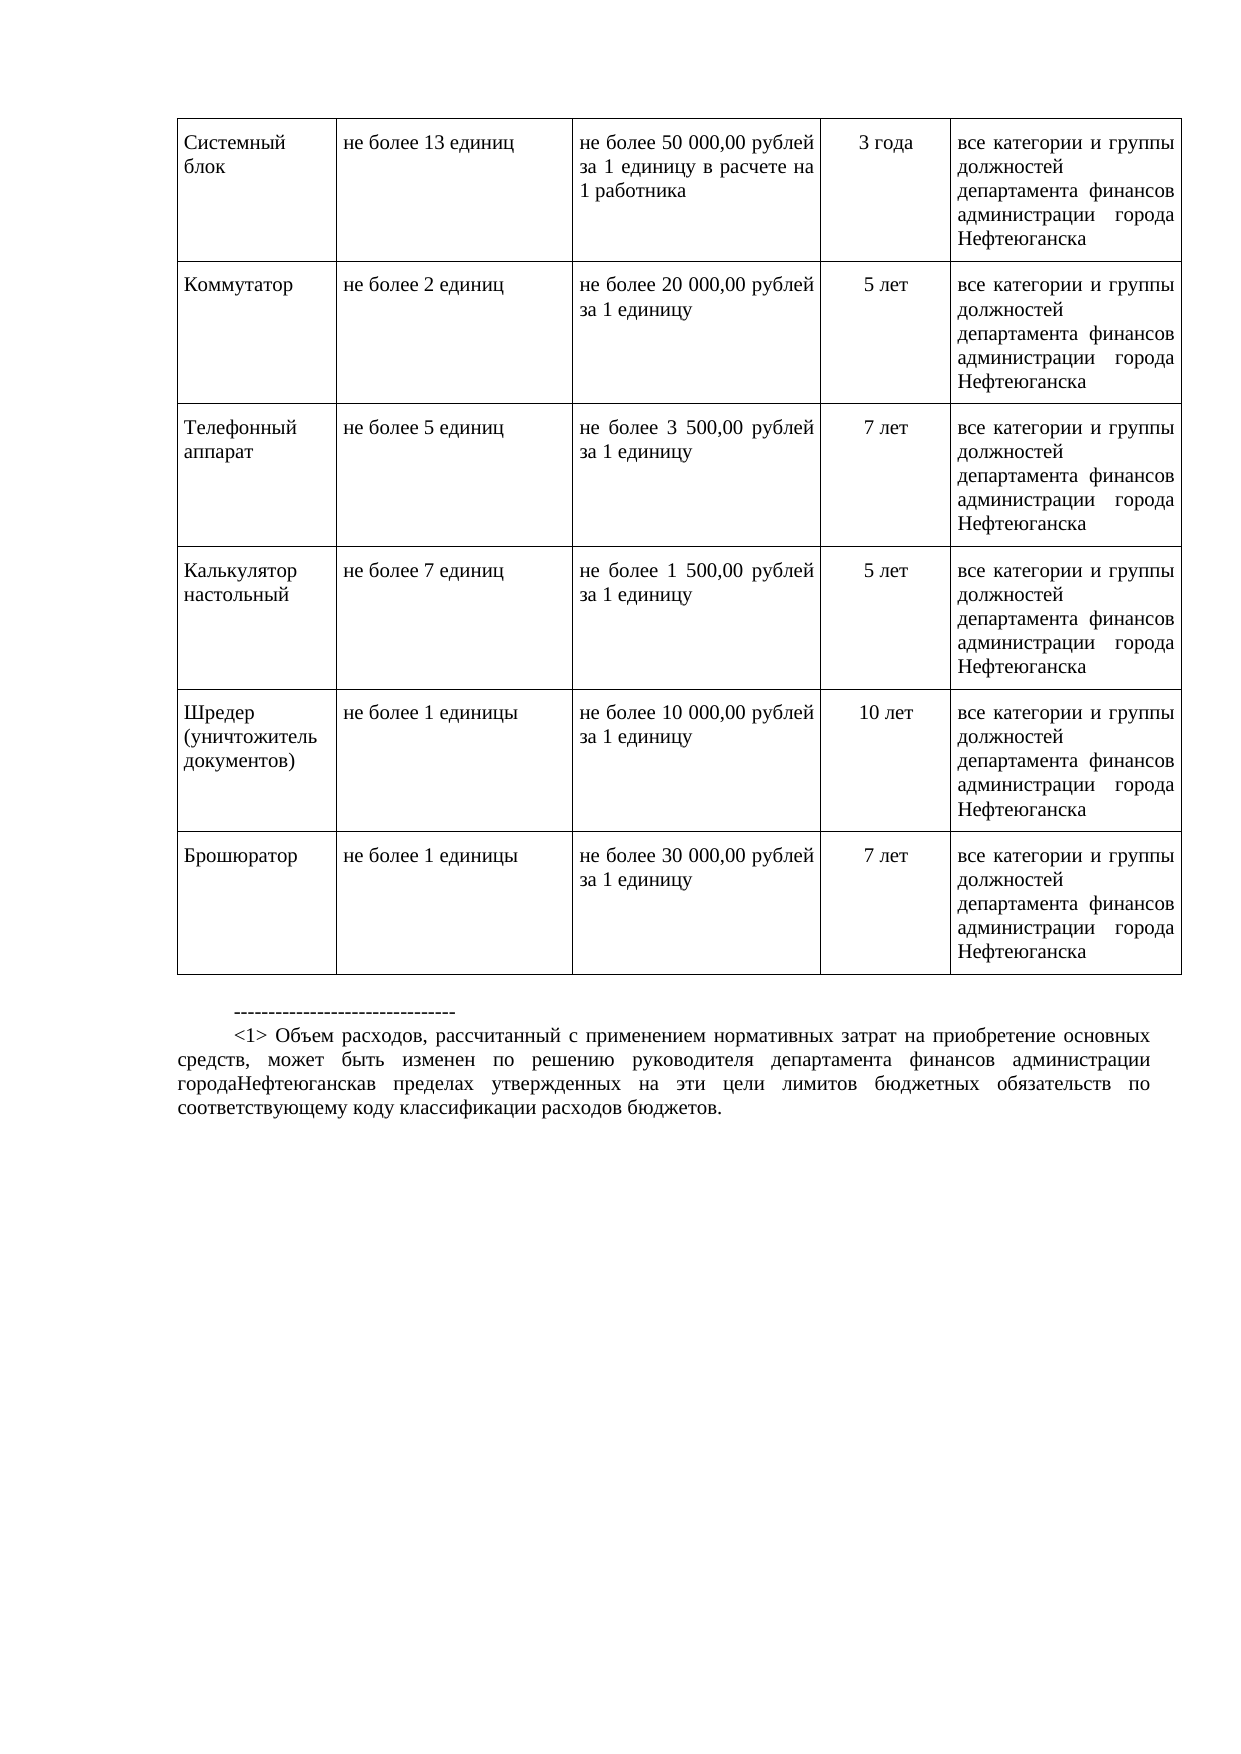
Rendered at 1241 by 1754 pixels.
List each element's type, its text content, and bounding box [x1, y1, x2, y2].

table_cell Системный блок [178, 119, 336, 261]
table_cell не более 1 единицы [337, 690, 572, 831]
table_cell Коммутатор [178, 262, 336, 403]
table_cell не более 20 000,00 рублей за 1 единицу [573, 262, 820, 403]
table_cell 7 лет [821, 404, 950, 546]
table_cell не более 3 500,00 рублей за 1 единицу [573, 404, 820, 546]
table_cell не более 1 единицы [337, 832, 572, 974]
table_cell все категории и группы должностей департамента финансов администрации города Нефтеюганска [951, 262, 1181, 403]
table_cell не более 1 500,00 рублей за 1 единицу [573, 547, 820, 688]
table_cell Калькулятор настольный [178, 547, 336, 688]
table_cell не более 50 000,00 рублей за 1 единицу в расчете на 1 работника [573, 119, 820, 261]
text -------------------------------- [177, 999, 1152, 1023]
table_cell все категории и группы должностей департамента финансов администрации города Нефтеюганска [951, 690, 1181, 831]
table_cell все категории и группы должностей департамента финансов администрации города Нефтеюганска [951, 404, 1181, 546]
table_cell 7 лет [821, 832, 950, 974]
table_cell не более 30 000,00 рублей за 1 единицу [573, 832, 820, 974]
table_cell не более 2 единиц [337, 262, 572, 403]
table_cell не более 5 единиц [337, 404, 572, 546]
table_cell Телефонный аппарат [178, 404, 336, 546]
table_cell не более 13 единиц [337, 119, 572, 261]
table_cell все категории и группы должностей департамента финансов администрации города Нефтеюганска [951, 547, 1181, 688]
table_cell все категории и группы должностей департамента финансов администрации города Нефтеюганска [951, 832, 1181, 974]
table_cell 5 лет [821, 262, 950, 403]
table_cell Брошюратор [178, 832, 336, 974]
table_cell Шредер (уничтожитель документов) [178, 690, 336, 831]
table_cell 5 лет [821, 547, 950, 688]
text <1> Объем расходов, рассчитанный с применением нормативных затрат на приобретение основных средств, может быть изменен по решению руководителя департамента финансов администрации городаНефтеюганскав пределах утвержденных на эти цели лимитов бюджетных обязательств по соответствующему коду классификации расходов бюджетов. [177, 1023, 1152, 1119]
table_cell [951, 119, 1181, 261]
table_cell 3 года [821, 119, 950, 261]
table_cell 10 лет [821, 690, 950, 831]
table_cell не более 7 единиц [337, 547, 572, 688]
table_cell не более 10 000,00 рублей за 1 единицу [573, 690, 820, 831]
